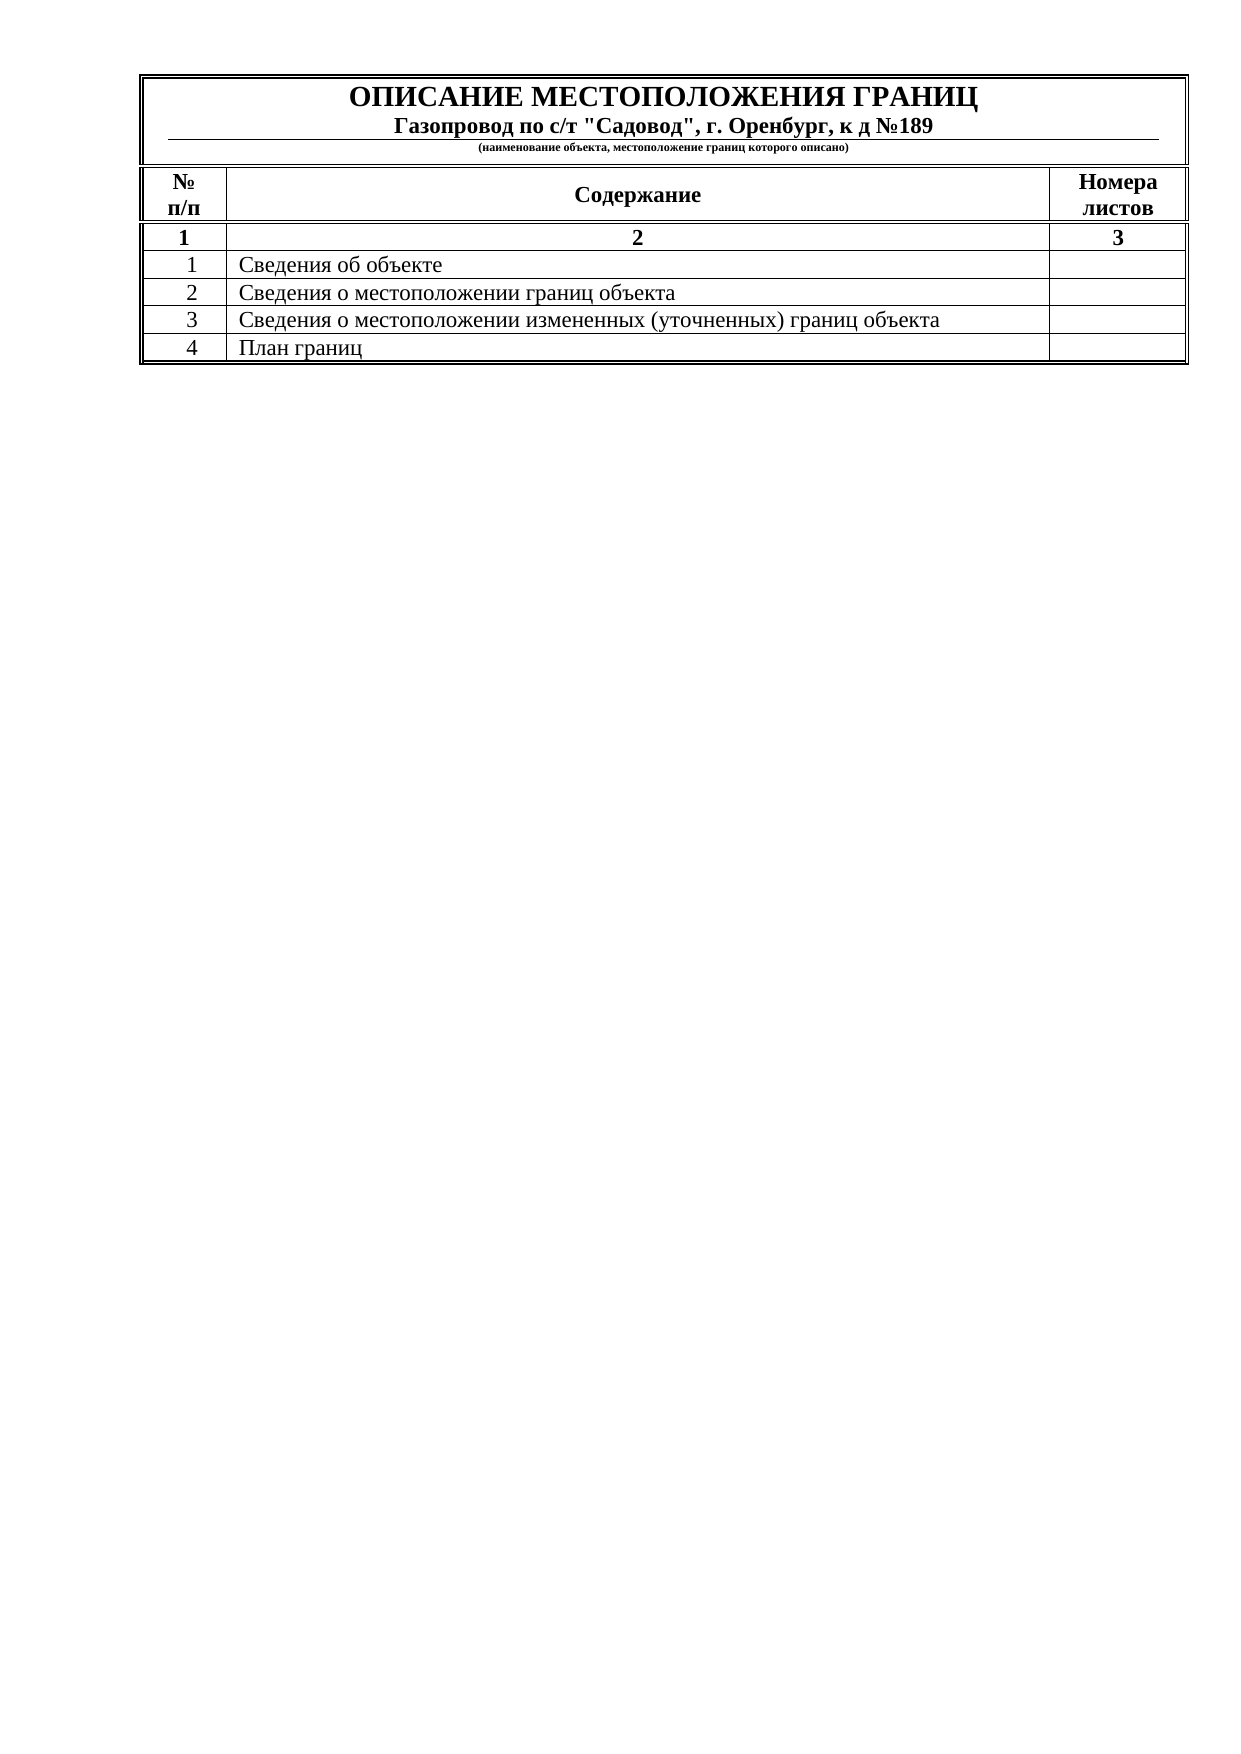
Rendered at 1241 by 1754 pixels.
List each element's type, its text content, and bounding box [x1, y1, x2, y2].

table_header Номера листов [1050, 168, 1185, 220]
table_header Содержание [227, 168, 1049, 220]
table_cell Сведения об объекте [227, 251, 1049, 278]
table_cell [144, 334, 226, 360]
table_cell [1050, 251, 1185, 278]
table_cell План границ [227, 334, 1049, 360]
table_header 2 [227, 224, 1049, 250]
table_cell Сведения о местоположении измененных (уточненных) границ объекта [227, 306, 1049, 332]
table_cell [144, 279, 226, 305]
table_header 3 [1050, 224, 1185, 250]
table_cell [144, 251, 226, 278]
table_cell [1050, 334, 1185, 360]
table_cell [144, 306, 226, 332]
table_cell [1050, 279, 1185, 305]
table_cell Сведения о местоположении границ объекта [227, 279, 1049, 305]
table_header 1 [144, 224, 226, 250]
table_cell [1050, 306, 1185, 332]
table_header № п/п [144, 168, 226, 220]
